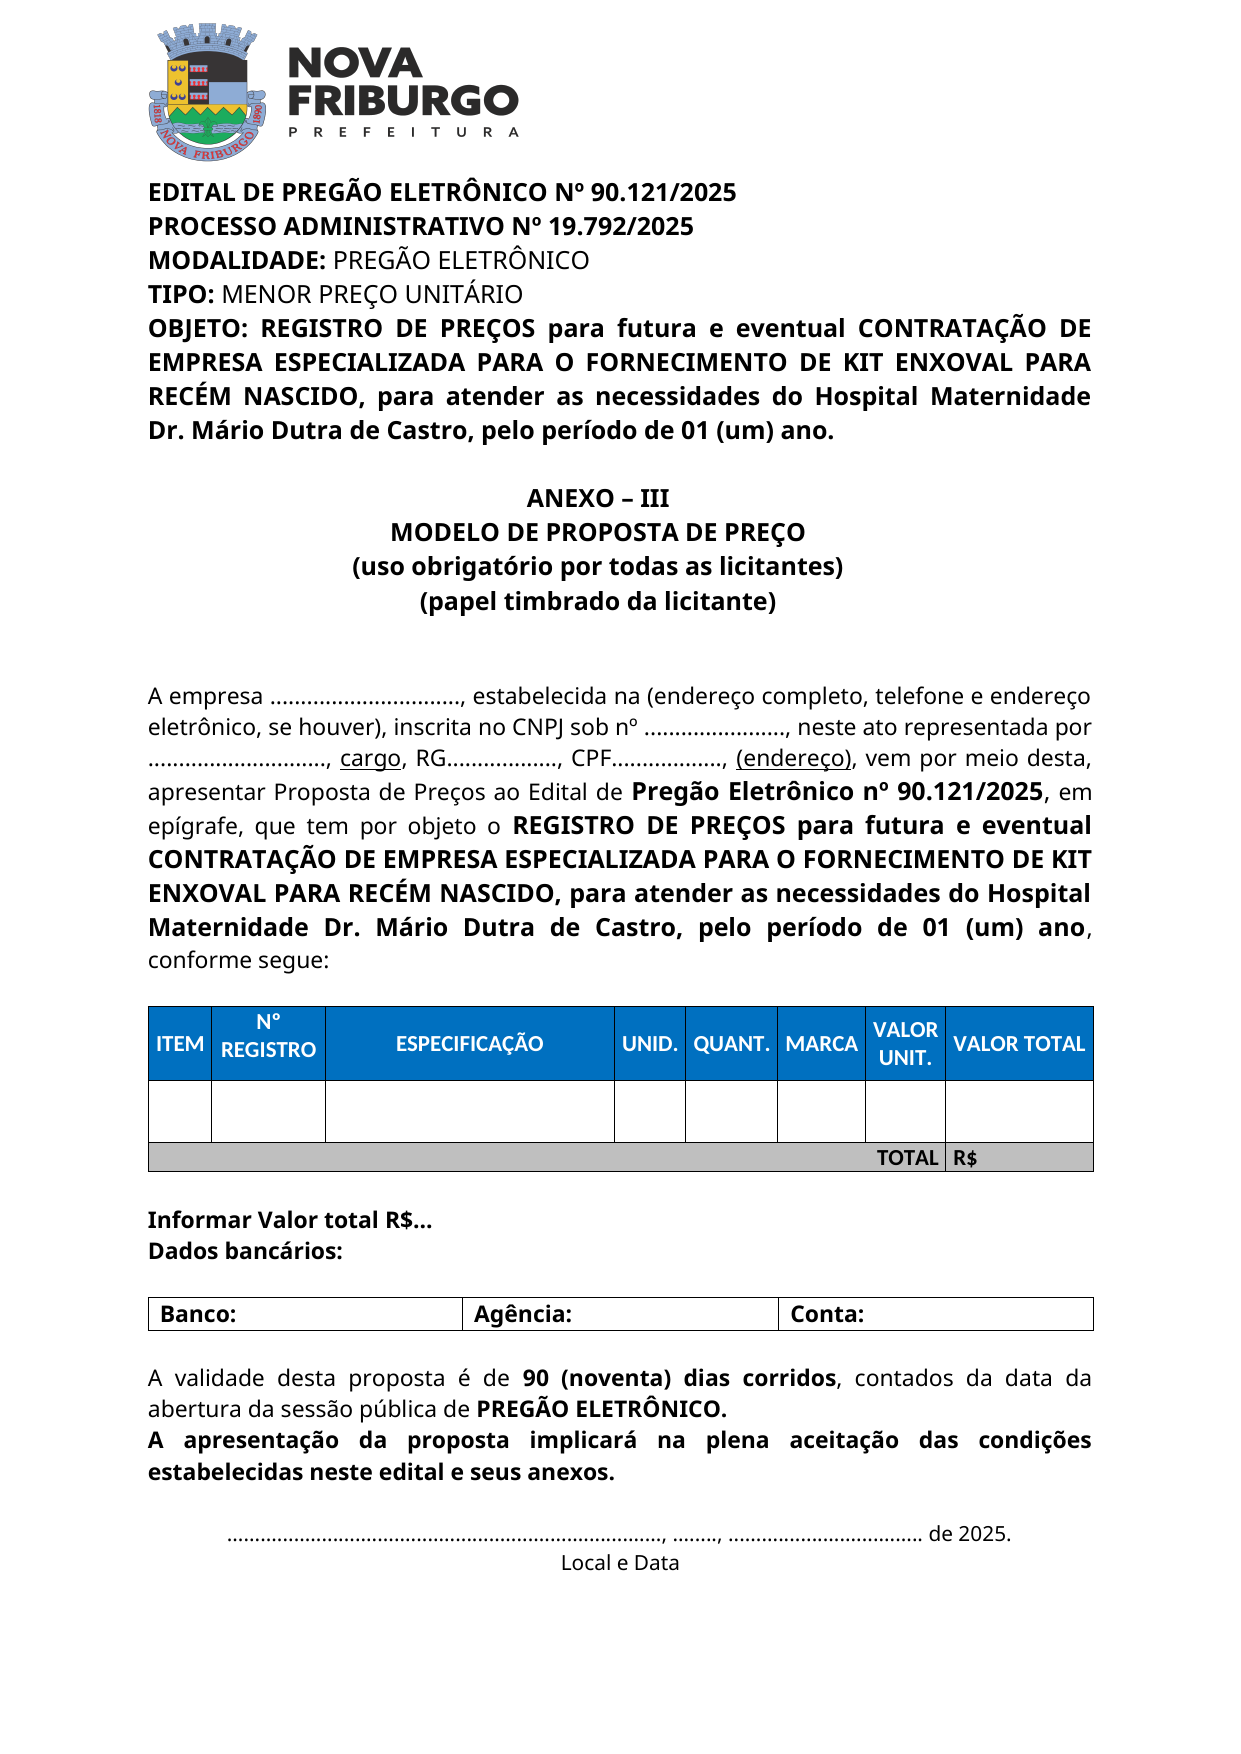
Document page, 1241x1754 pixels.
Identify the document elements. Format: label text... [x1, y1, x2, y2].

text (papel timbrado da licitante) [103, 583, 1092, 617]
table_header VALOR UNIT. [866, 1007, 945, 1080]
table_header QUANT. [686, 1007, 777, 1080]
table_cell TOTAL [149, 1143, 945, 1171]
table_cell R$ [946, 1143, 1093, 1171]
text ANEXO – III [103, 481, 1092, 515]
table_header Nº REGISTRO [212, 1007, 325, 1080]
text Dados bancários: [148, 1235, 1092, 1266]
table_header Agência: [463, 1298, 778, 1329]
text (uso obrigatório por todas as licitantes) [103, 549, 1092, 583]
table_header ITEM [149, 1007, 211, 1080]
text Informar Valor total R$... [148, 1203, 1092, 1235]
table_header UNID. [615, 1007, 685, 1080]
table_header VALOR TOTAL [946, 1007, 1093, 1080]
table_cell [778, 1081, 865, 1142]
table_cell [946, 1081, 1093, 1142]
text A empresa ..............................., estabelecida na (endereço completo, telefone e endereço eletrônico, se houver), inscrita no CNPJ sob nº ......................., neste ato representada por ............................., cargo, RG.................., CPF.................., (endereço), vem por meio desta, apresentar Proposta de Preços ao Edital de Pregão Eletrônico nº 90.121/2025, em epígrafe, que tem por objeto o REGISTRO DE PREÇOS para futura e eventual CONTRATAÇÃO DE EMPRESA ESPECIALIZADA PARA O FORNECIMENTO DE KIT ENXOVAL PARA RECÉM NASCIDO, para atender as necessidades do Hospital Maternidade Dr. Mário Dutra de Castro, pelo período de 01 (um) ano, conforme segue: [148, 680, 1092, 975]
table_header MARCA [778, 1007, 865, 1080]
text Local e Data [148, 1547, 1092, 1576]
text TIPO: MENOR PREÇO UNITÁRIO [148, 277, 1092, 311]
text OBJETO: REGISTRO DE PREÇOS para futura e eventual CONTRATAÇÃO DE EMPRESA ESPECIALIZADA PARA O FORNECIMENTO DE KIT ENXOVAL PARA RECÉM NASCIDO, para atender as necessidades do Hospital Maternidade Dr. Mário Dutra de Castro, pelo período de 01 (um) ano. [148, 311, 1092, 447]
table_cell [686, 1081, 777, 1142]
text MODALIDADE: PREGÃO ELETRÔNICO [148, 242, 1092, 277]
table_header Banco: [149, 1298, 462, 1329]
table_cell [866, 1081, 945, 1142]
text PROCESSO ADMINISTRATIVO Nº 19.792/2025 [148, 208, 1092, 242]
text EDITAL DE PREGÃO ELETRÔNICO Nº 90.121/2025 [148, 174, 1092, 208]
text Modelo de proposta DE PREÇO [103, 515, 1092, 549]
table_cell [212, 1081, 325, 1142]
table_cell [615, 1081, 685, 1142]
table_cell [149, 1081, 211, 1142]
text A validade desta proposta é de 90 (noventa) dias corridos, contados da data da abertura da sessão pública de PREGÃO ELETRÔNICO. [148, 1362, 1092, 1424]
text A apresentação da proposta implicará na plena aceitação das condições estabelecidas neste edital e seus anexos. [148, 1424, 1092, 1487]
table_header ESPECIFICAÇÃO [326, 1007, 614, 1080]
text .............................................................................., ........, ................................... de 2025. [148, 1518, 1092, 1547]
table_header Conta: [779, 1298, 1093, 1329]
picture [135, 17, 532, 163]
table_cell [326, 1081, 614, 1142]
